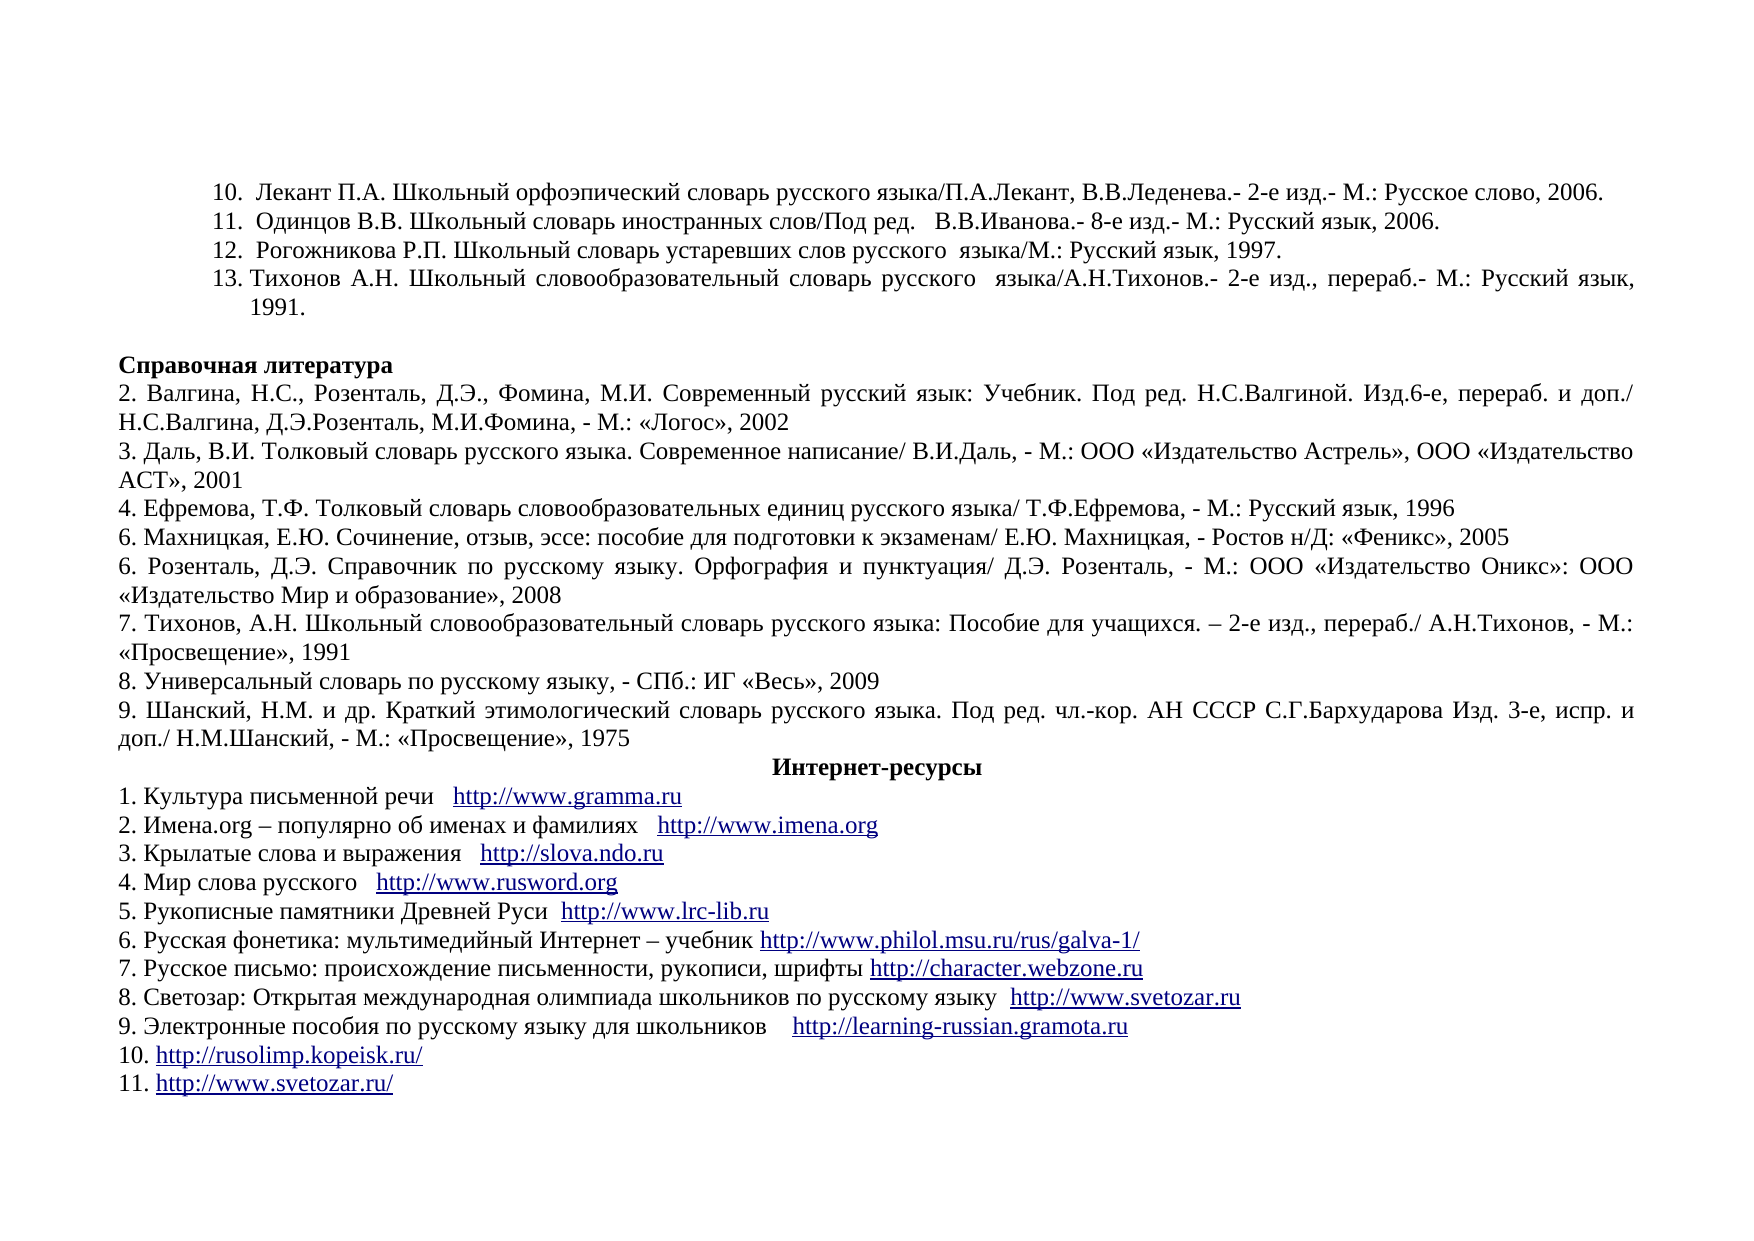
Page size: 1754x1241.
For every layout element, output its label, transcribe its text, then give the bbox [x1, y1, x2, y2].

text Справочная литература [118, 350, 1636, 378]
list Тихонов А.Н. Школьный словообразовательный словарь русского языка/А.Н.Тихонов.- 2-е изд., перераб.- М.: Русский язык, 1991. [212, 263, 1636, 321]
text 4. Мир слова русского http://www.rusword.org [118, 867, 1636, 896]
text 6. Розенталь, Д.Э. Справочник по русскому языку. Орфография и пунктуация/ Д.Э. Розенталь, - М.: ООО «Издательство Оникс»: ООО «Издательство Мир и образование», 2008 [118, 551, 1636, 608]
text 9. Шанский, Н.М. и др. Краткий этимологический словарь русского языка. Под ред. чл.-кор. АН СССР С.Г.Бархударова Изд. 3-е, испр. и доп./ Н.М.Шанский, - М.: «Просвещение», 1975 [118, 695, 1636, 752]
text Интернет-ресурсы [118, 752, 1636, 781]
list Рогожникова Р.П. Школьный словарь устаревших слов русского языка/М.: Русский язык, 1997. [212, 235, 1636, 263]
text 8. Универсальный словарь по русскому языку, - СПб.: ИГ «Весь», 2009 [118, 666, 1636, 695]
text 4. Ефремова, Т.Ф. Толковый словарь словообразовательных единиц русского языка/ Т.Ф.Ефремова, - М.: Русский язык, 1996 [118, 493, 1636, 522]
text 3. Крылатые слова и выражения http://slova.ndo.ru [118, 838, 1636, 867]
text 6. Русская фонетика: мультимедийный Интернет – учебник http://www.philol.msu.ru/rus/galva-1/ [118, 925, 1636, 953]
text 11. http://www.svetozar.ru/ [118, 1068, 1636, 1097]
text 3. Даль, В.И. Толковый словарь русского языка. Современное написание/ В.И.Даль, - М.: ООО «Издательство Астрель», ООО «Издательство АСТ», 2001 [118, 436, 1636, 493]
text 10. http://rusolimp.kopeisk.ru/ [118, 1040, 1636, 1068]
text 7. Тихонов, А.Н. Школьный словообразовательный словарь русского языка: Пособие для учащихся. – 2-е изд., перераб./ А.Н.Тихонов, - М.: «Просвещение», 1991 [118, 608, 1636, 666]
text 7. Русское письмо: происхождение письменности, рукописи, шрифты http://character.webzone.ru [118, 953, 1636, 982]
text 8. Светозар: Открытая международная олимпиада школьников по русскому языку http://www.svetozar.ru [118, 982, 1636, 1011]
text 6. Махницкая, Е.Ю. Сочинение, отзыв, эссе: пособие для подготовки к экзаменам/ Е.Ю. Махницкая, - Ростов н/Д: «Феникс», 2005 [118, 522, 1636, 551]
list Одинцов В.В. Школьный словарь иностранных слов/Под ред. В.В.Иванова.- 8-е изд.- М.: Русский язык, 2006. [212, 206, 1636, 235]
text 1. Культура письменной речи http://www.gramma.ru [118, 781, 1636, 810]
text 2. Имена.org – популярно об именах и фамилиях http://www.imena.org [118, 810, 1636, 838]
list Лекант П.А. Школьный орфоэпический словарь русского языка/П.А.Лекант, В.В.Леденева.- 2-е изд.- М.: Русское слово, 2006. [212, 177, 1636, 206]
text 9. Электронные пособия по русскому языку для школьников http://learning-russian.gramota.ru [118, 1011, 1636, 1040]
text 5. Рукописные памятники Древней Руси http://www.lrc-lib.ru [118, 896, 1636, 925]
text 2. Валгина, Н.С., Розенталь, Д.Э., Фомина, М.И. Современный русский язык: Учебник. Под ред. Н.С.Валгиной. Изд.6-е, перераб. и доп./ Н.С.Валгина, Д.Э.Розенталь, М.И.Фомина, - М.: «Логос», 2002 [118, 378, 1636, 436]
